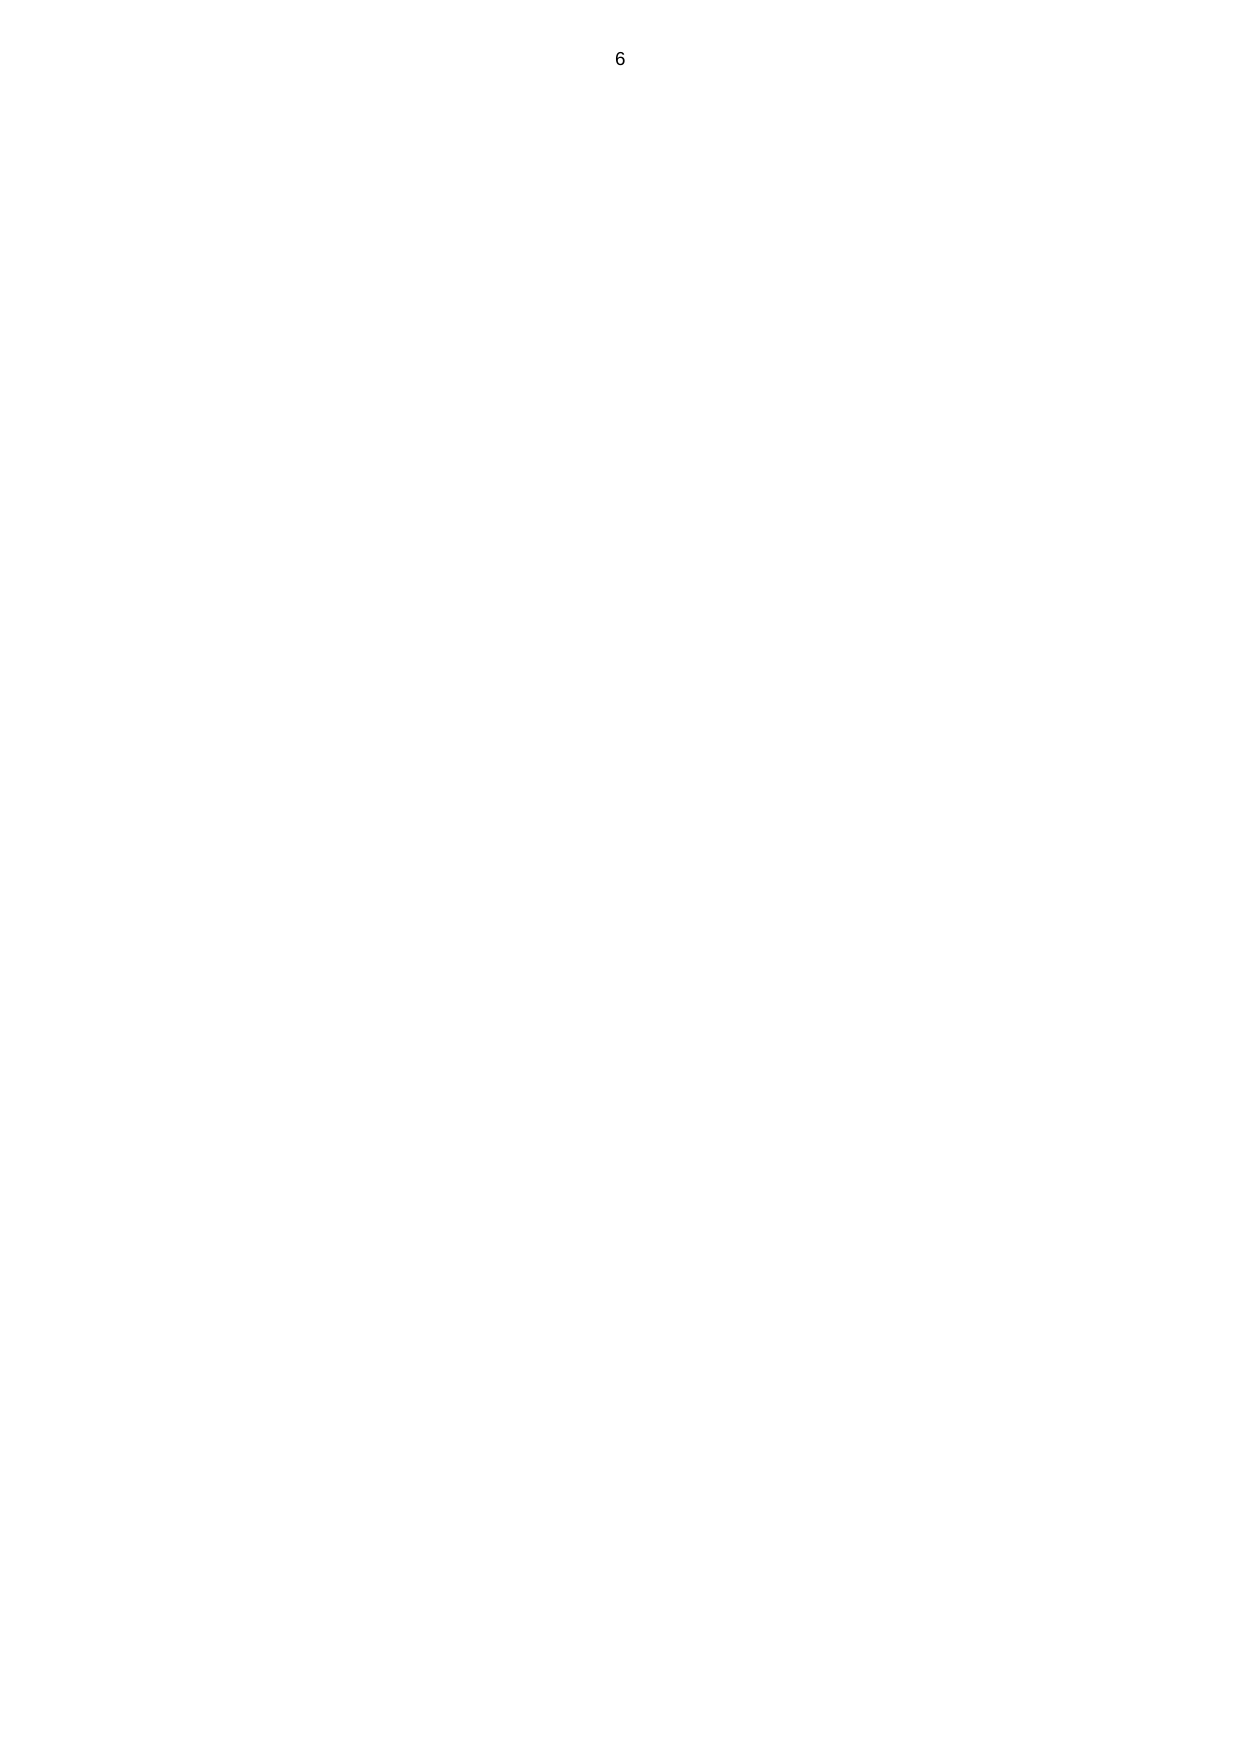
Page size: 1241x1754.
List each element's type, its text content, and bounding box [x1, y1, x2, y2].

text 6 [25, 48, 1215, 69]
